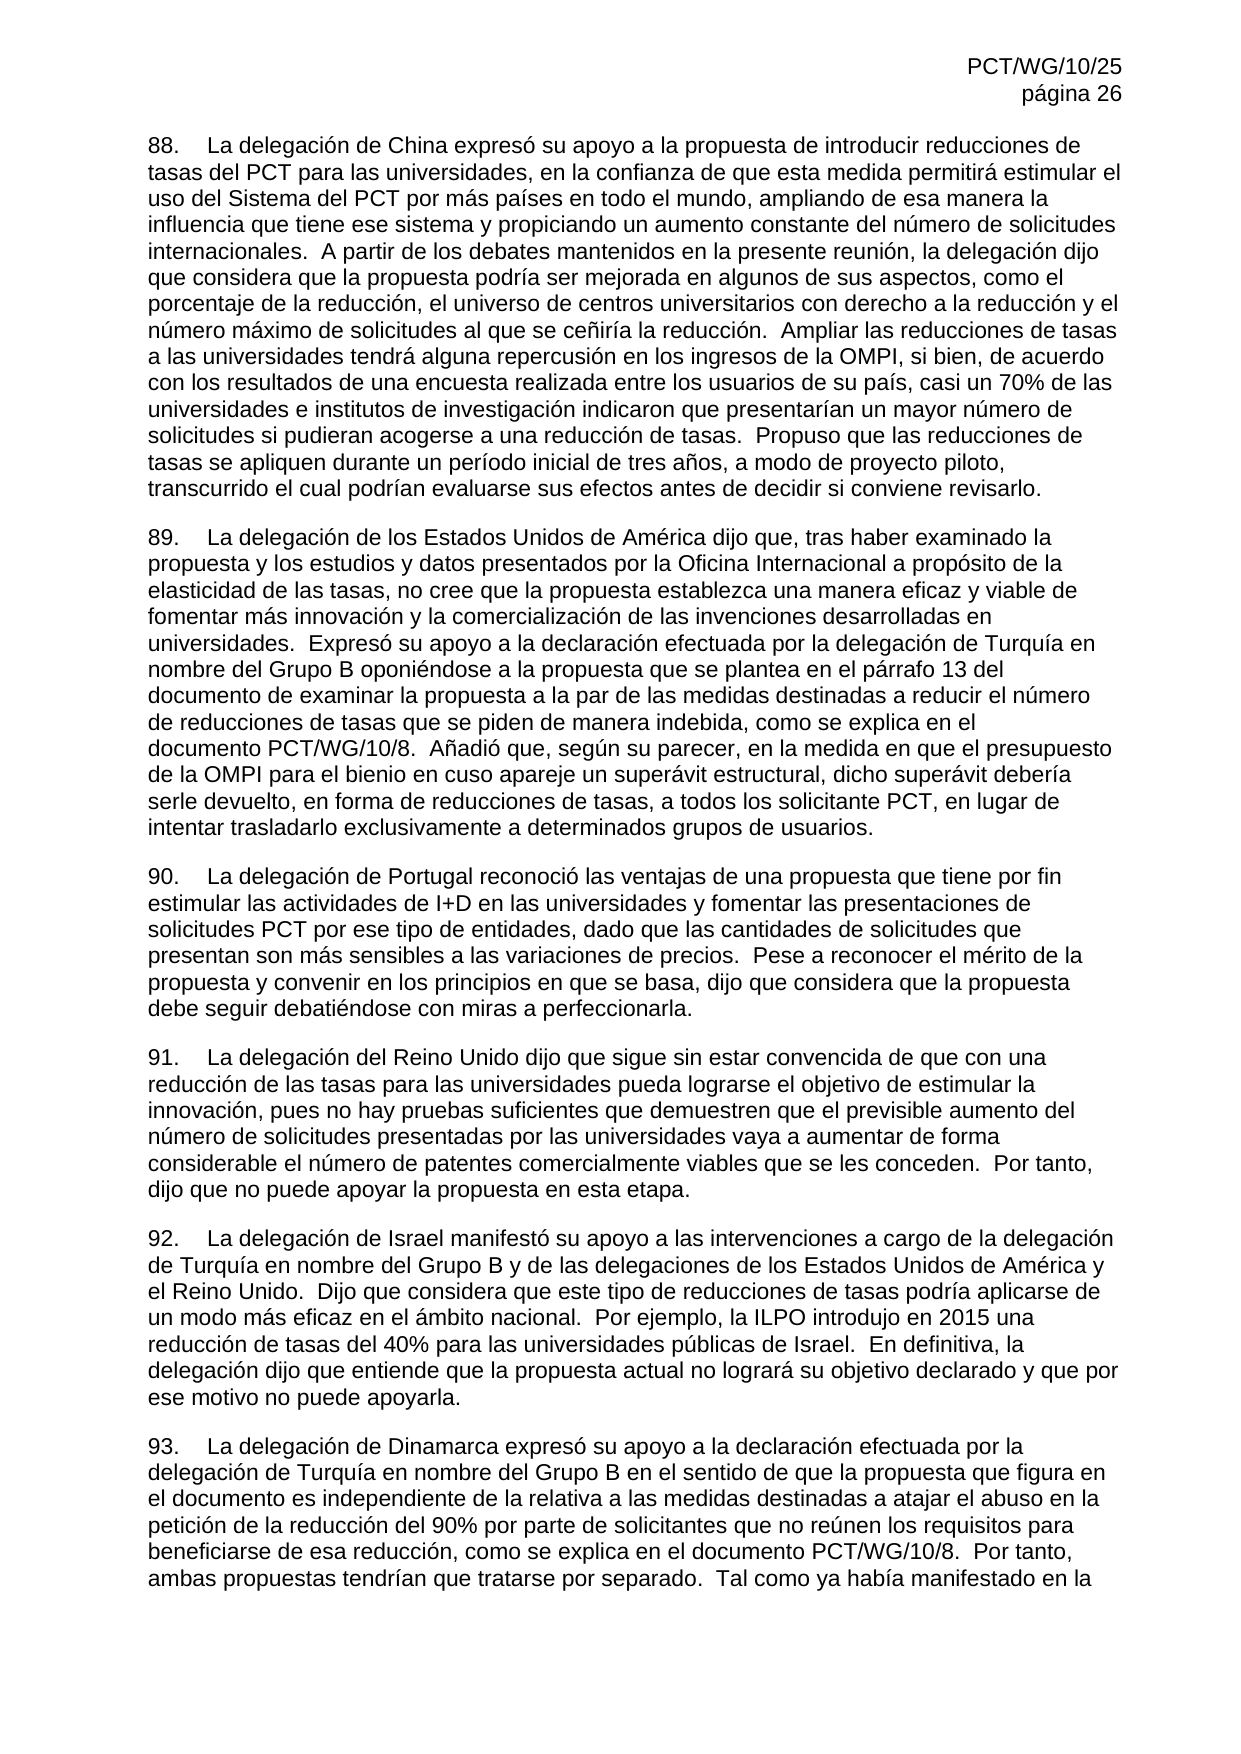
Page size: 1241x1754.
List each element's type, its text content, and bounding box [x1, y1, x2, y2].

text La delegación del Reino Unido dijo que sigue sin estar convencida de que con una reducción de las tasas para las universidades pueda lograrse el objetivo de estimular la innovación, pues no hay pruebas suficientes que demuestren que el previsible aumento del número de solicitudes presentadas por las universidades vaya a aumentar de forma considerable el número de patentes comercialmente viables que se les conceden. Por tanto, dijo que no puede apoyar la propuesta en esta etapa. [148, 1044, 1122, 1202]
text La delegación de Israel manifestó su apoyo a las intervenciones a cargo de la delegación de Turquía en nombre del Grupo B y de las delegaciones de los Estados Unidos de América y el Reino Unido. Dijo que considera que este tipo de reducciones de tasas podría aplicarse de un modo más eficaz en el ámbito nacional. Por ejemplo, la ILPO introdujo en 2015 una reducción de tasas del 40% para las universidades públicas de Israel. En definitiva, la delegación dijo que entiende que la propuesta actual no logrará su objetivo declarado y que por ese motivo no puede apoyarla. [148, 1225, 1122, 1410]
text La delegación de los Estados Unidos de América dijo que, tras haber examinado la propuesta y los estudios y datos presentados por la Oficina Internacional a propósito de la elasticidad de las tasas, no cree que la propuesta establezca una manera eficaz y viable de fomentar más innovación y la comercialización de las invenciones desarrolladas en universidades. Expresó su apoyo a la declaración efectuada por la delegación de Turquía en nombre del Grupo B oponiéndose a la propuesta que se plantea en el párrafo 13 del documento de examinar la propuesta a la par de las medidas destinadas a reducir el número de reducciones de tasas que se piden de manera indebida, como se explica en el documento PCT/WG/10/8. Añadió que, según su parecer, en la medida en que el presupuesto de la OMPI para el bienio en cuso apareje un superávit estructural, dicho superávit debería serle devuelto, en forma de reducciones de tasas, a todos los solicitante PCT, en lugar de intentar trasladarlo exclusivamente a determinados grupos de usuarios. [148, 524, 1122, 840]
text La delegación de Portugal reconoció las ventajas de una propuesta que tiene por fin estimular las actividades de I+D en las universidades y fomentar las presentaciones de solicitudes PCT por ese tipo de entidades, dado que las cantidades de solicitudes que presentan son más sensibles a las variaciones de precios. Pese a reconocer el mérito de la propuesta y convenir en los principios en que se basa, dijo que considera que la propuesta debe seguir debatiéndose con miras a perfeccionarla. [148, 863, 1122, 1021]
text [148, 1433, 1122, 1591]
text La delegación de China expresó su apoyo a la propuesta de introducir reducciones de tasas del PCT para las universidades, en la confianza de que esta medida permitirá estimular el uso del Sistema del PCT por más países en todo el mundo, ampliando de esa manera la influencia que tiene ese sistema y propiciando un aumento constante del número de solicitudes internacionales. A partir de los debates mantenidos en la presente reunión, la delegación dijo que considera que la propuesta podría ser mejorada en algunos de sus aspectos, como el porcentaje de la reducción, el universo de centros universitarios con derecho a la reducción y el número máximo de solicitudes al que se ceñiría la reducción. Ampliar las reducciones de tasas a las universidades tendrá alguna repercusión en los ingresos de la OMPI, si bien, de acuerdo con los resultados de una encuesta realizada entre los usuarios de su país, casi un 70% de las universidades e institutos de investigación indicaron que presentarían un mayor número de solicitudes si pudieran acogerse a una reducción de tasas. Propuso que las reducciones de tasas se apliquen durante un período inicial de tres años, a modo de proyecto piloto, transcurrido el cual podrían evaluarse sus efectos antes de decidir si conviene revisarlo. [148, 132, 1122, 501]
